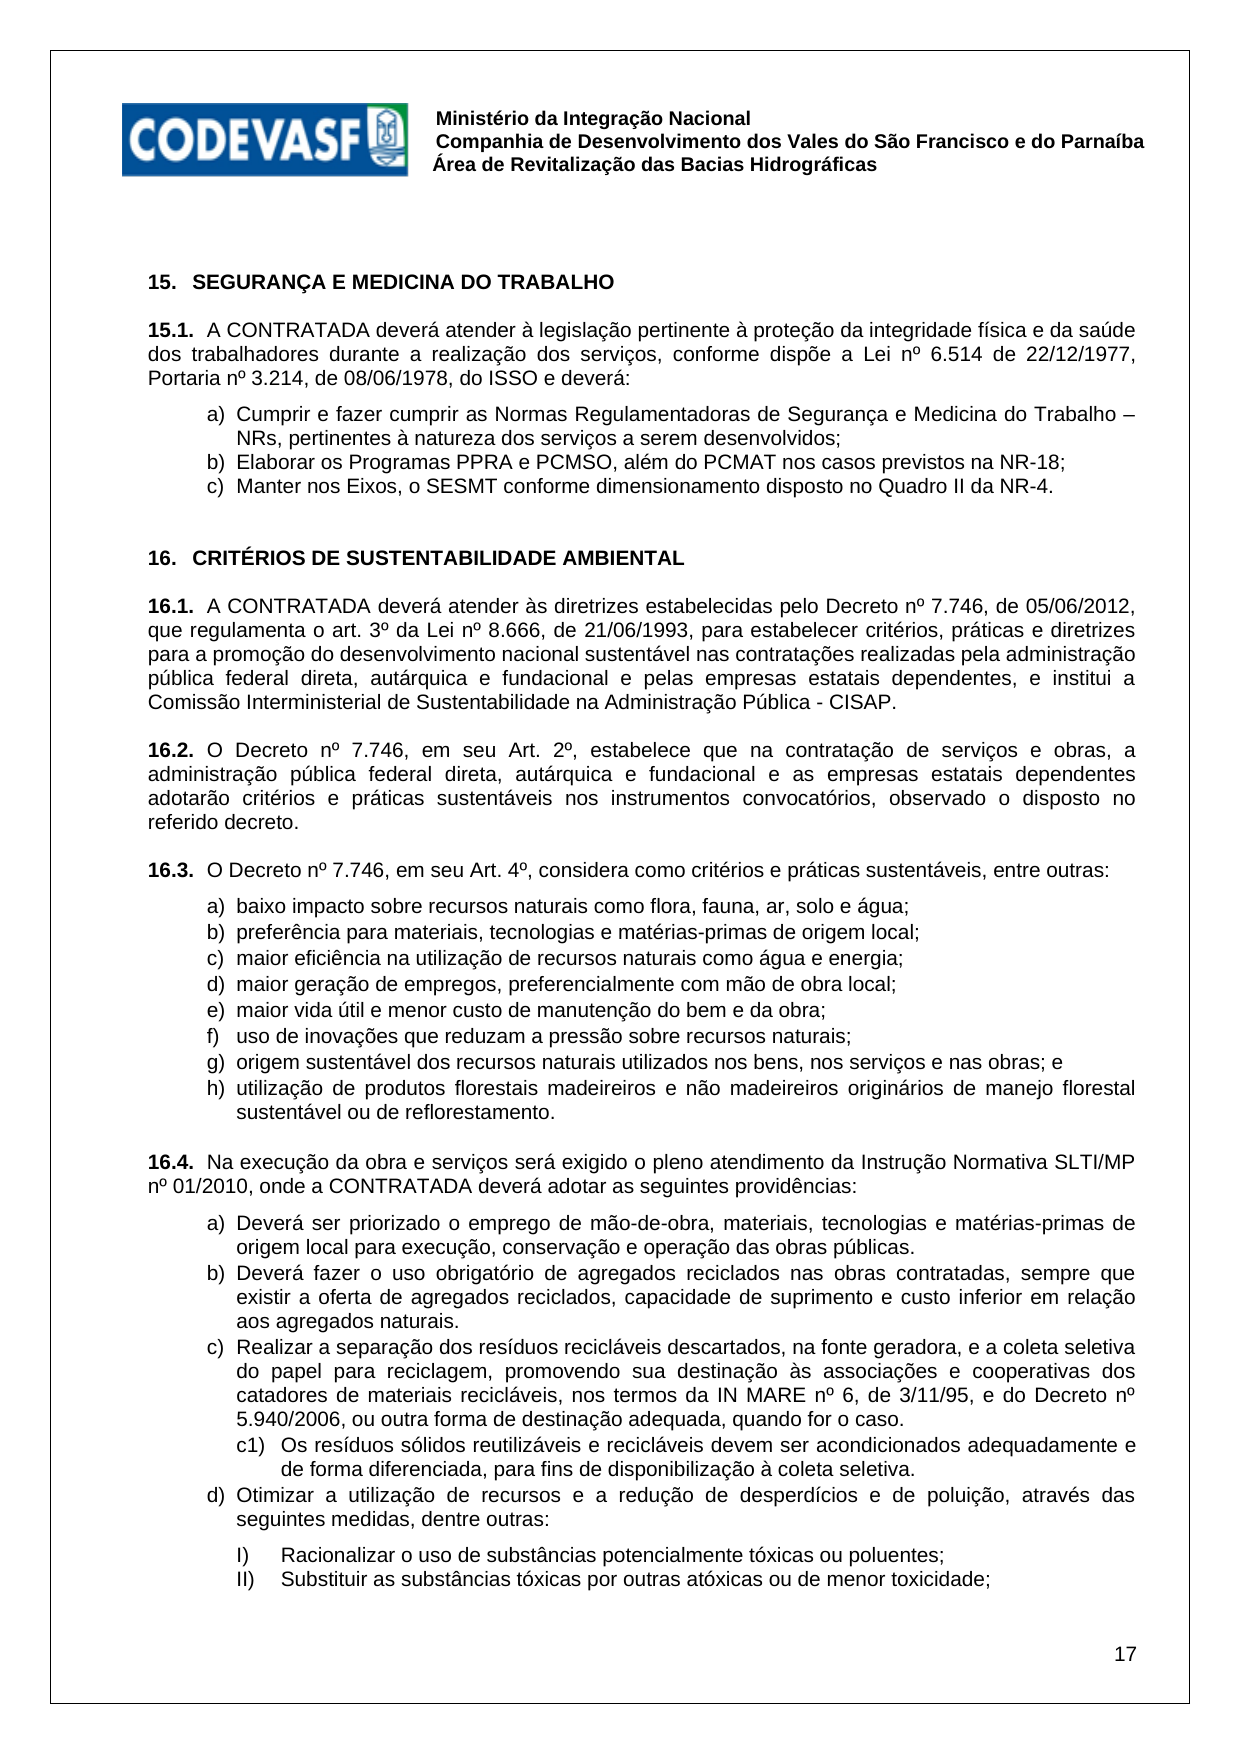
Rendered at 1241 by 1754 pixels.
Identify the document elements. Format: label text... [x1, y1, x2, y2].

picture [122, 103, 410, 179]
list maior eficiência na utilização de recursos naturais como água e energia; [207, 946, 1137, 970]
list Racionalizar o uso de substâncias potencialmente tóxicas ou poluentes; [236, 1543, 1137, 1567]
list Deverá fazer o uso obrigatório de agregados reciclados nas obras contratadas, sempre que existir a oferta de agregados reciclados, capacidade de suprimento e custo inferior em relação aos agregados naturais. [207, 1261, 1137, 1332]
list maior geração de empregos, preferencialmente com mão de obra local; [207, 972, 1137, 996]
list Os resíduos sólidos reutilizáveis e recicláveis devem ser acondicionados adequadamente e de forma diferenciada, para fins de disponibilização à coleta seletiva. [236, 1432, 1137, 1480]
list maior vida útil e menor custo de manutenção do bem e da obra; [207, 998, 1137, 1022]
subtitle SEGURANÇA E MEDICINA DO TRABALHO [148, 270, 1137, 294]
subtitle Na execução da obra e serviços será exigido o pleno atendimento da Instrução Normativa SLTI/MP nº 01/2010, onde a CONTRATADA deverá adotar as seguintes providências: [148, 1150, 1137, 1198]
list utilização de produtos florestais madeireiros e não madeireiros originários de manejo florestal sustentável ou de reflorestamento. [207, 1076, 1137, 1124]
list Realizar a separação dos resíduos recicláveis descartados, na fonte geradora, e a coleta seletiva do papel para reciclagem, promovendo sua destinação às associações e cooperativas dos catadores de materiais recicláveis, nos termos da IN MARE nº 6, de 3/11/95, e do Decreto nº 5.940/2006, ou outra forma de destinação adequada, quando for o caso. [207, 1334, 1137, 1430]
subtitle O Decreto nº 7.746, em seu Art. 2º, estabelece que na contratação de serviços e obras, a administração pública federal direta, autárquica e fundacional e as empresas estatais dependentes adotarão critérios e práticas sustentáveis nos instrumentos convocatórios, observado o disposto no referido decreto. [148, 738, 1137, 833]
list preferência para materiais, tecnologias e matérias-primas de origem local; [207, 920, 1137, 944]
subtitle A CONTRATADA deverá atender às diretrizes estabelecidas pelo Decreto nº 7.746, de 05/06/2012, que regulamenta o art. 3º da Lei nº 8.666, de 21/06/1993, para estabelecer critérios, práticas e diretrizes para a promoção do desenvolvimento nacional sustentável nas contratações realizadas pela administração pública federal direta, autárquica e fundacional e pelas empresas estatais dependentes, e institui a Comissão Interministerial de Sustentabilidade na Administração Pública - CISAP. [148, 594, 1137, 714]
list baixo impacto sobre recursos naturais como flora, fauna, ar, solo e água; [207, 894, 1137, 918]
list Elaborar os Programas PPRA e PCMSO, além do PCMAT nos casos previstos na NR-18; [207, 450, 1137, 474]
subtitle O Decreto nº 7.746, em seu Art. 4º, considera como critérios e práticas sustentáveis, entre outras: [148, 857, 1137, 881]
list Substituir as substâncias tóxicas por outras atóxicas ou de menor toxicidade; [236, 1567, 1137, 1591]
list origem sustentável dos recursos naturais utilizados nos bens, nos serviços e nas obras; e [207, 1050, 1137, 1074]
list uso de inovações que reduzam a pressão sobre recursos naturais; [207, 1024, 1137, 1048]
list Manter nos Eixos, o SESMT conforme dimensionamento disposto no Quadro II da NR-4. [207, 474, 1137, 498]
subtitle A CONTRATADA deverá atender à legislação pertinente à proteção da integridade física e da saúde dos trabalhadores durante a realização dos serviços, conforme dispõe a Lei nº 6.514 de 22/12/1977, Portaria nº 3.214, de 08/06/1978, do ISSO e deverá: [148, 318, 1137, 390]
list Cumprir e fazer cumprir as Normas Regulamentadoras de Segurança e Medicina do Trabalho – NRs, pertinentes à natureza dos serviços a serem desenvolvidos; [207, 402, 1137, 450]
list Deverá ser priorizado o emprego de mão-de-obra, materiais, tecnologias e matérias-primas de origem local para execução, conservação e operação das obras públicas. [207, 1211, 1137, 1258]
list Otimizar a utilização de recursos e a redução de desperdícios e de poluição, através das seguintes medidas, dentre outras: [207, 1482, 1137, 1530]
subtitle CRITÉRIOS DE SUSTENTABILIDADE AMBIENTAL [148, 546, 1137, 570]
